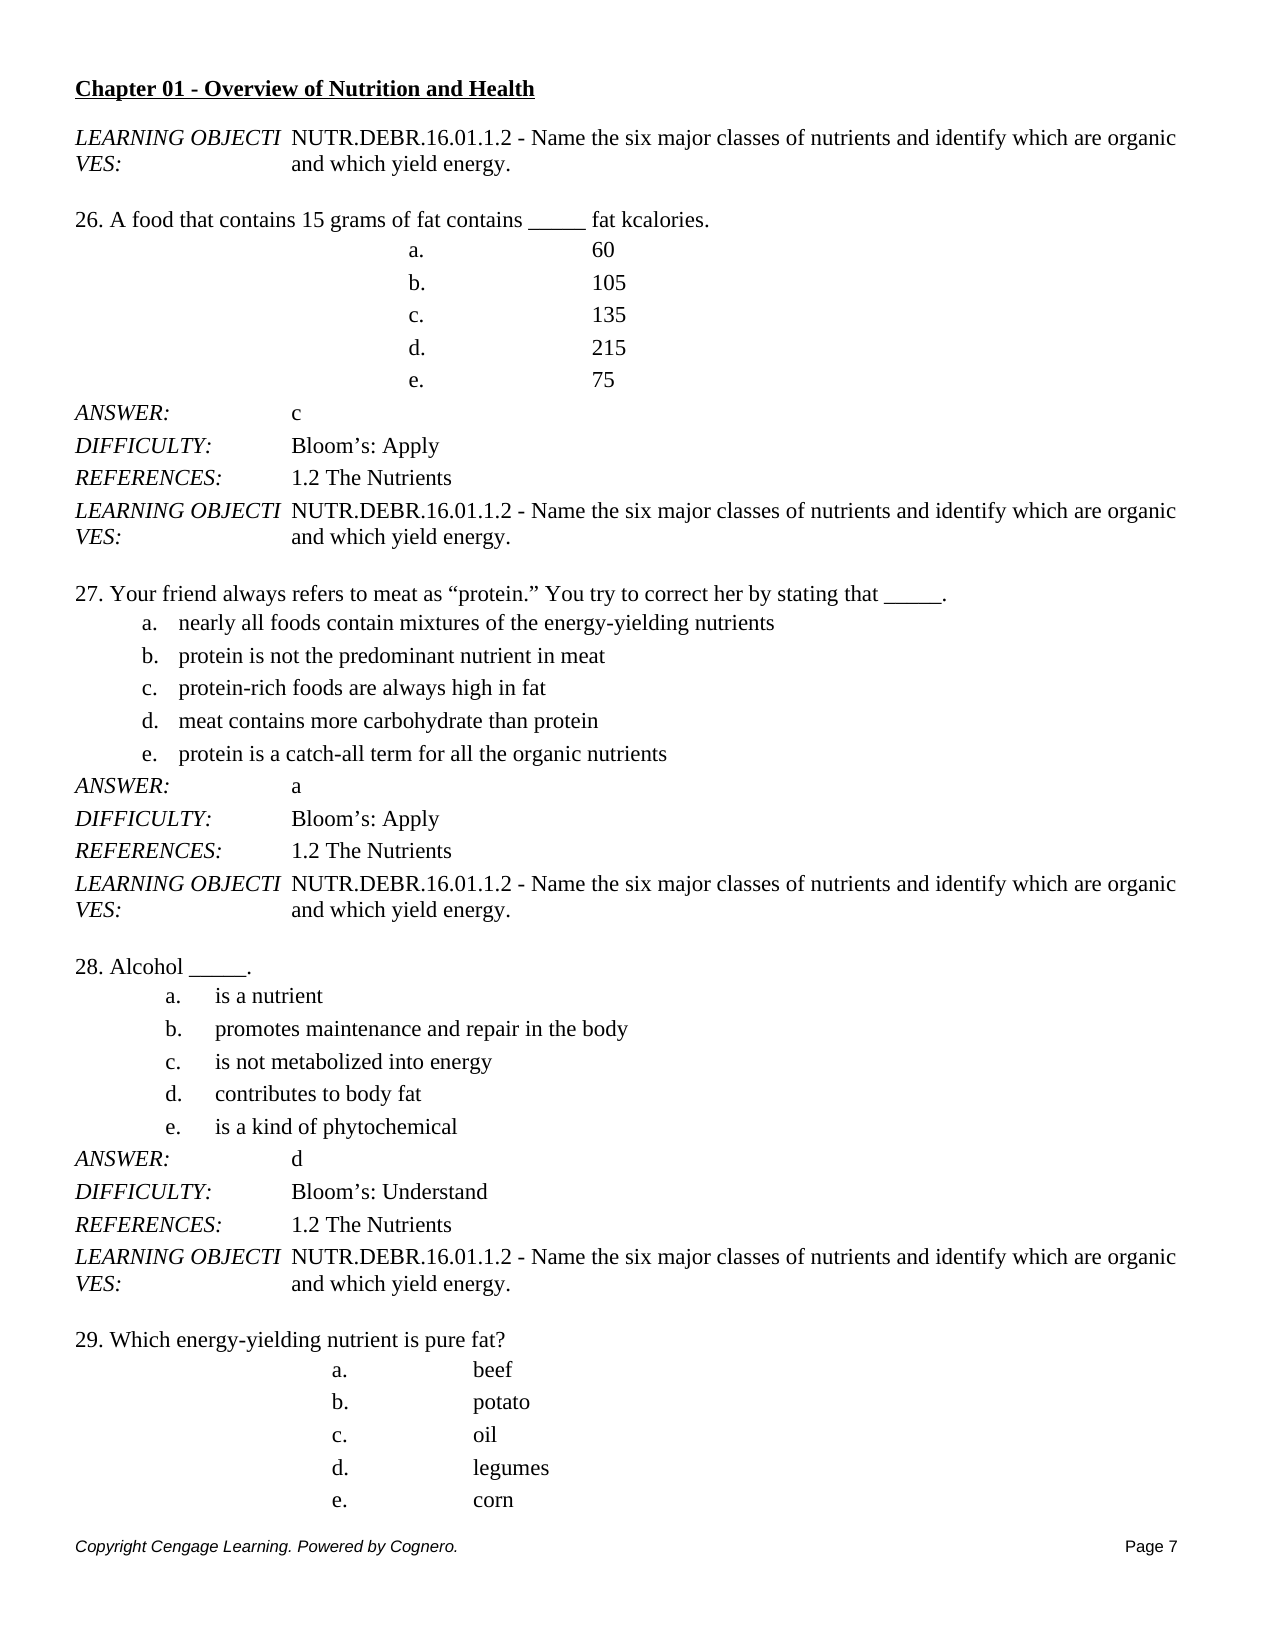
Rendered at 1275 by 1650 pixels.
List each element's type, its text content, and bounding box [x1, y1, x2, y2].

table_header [75, 121, 1200, 179]
table_header 28. Alcohol _____.​ [75, 953, 1200, 1299]
table_header 26. A food that contains 15 grams of fat contains _____ fat kcalories.​ [75, 207, 1200, 553]
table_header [75, 1326, 1200, 1516]
table_header 27. Your friend always refers to meat as “protein.” You try to correct her by stating that _____.​ [75, 580, 1200, 926]
